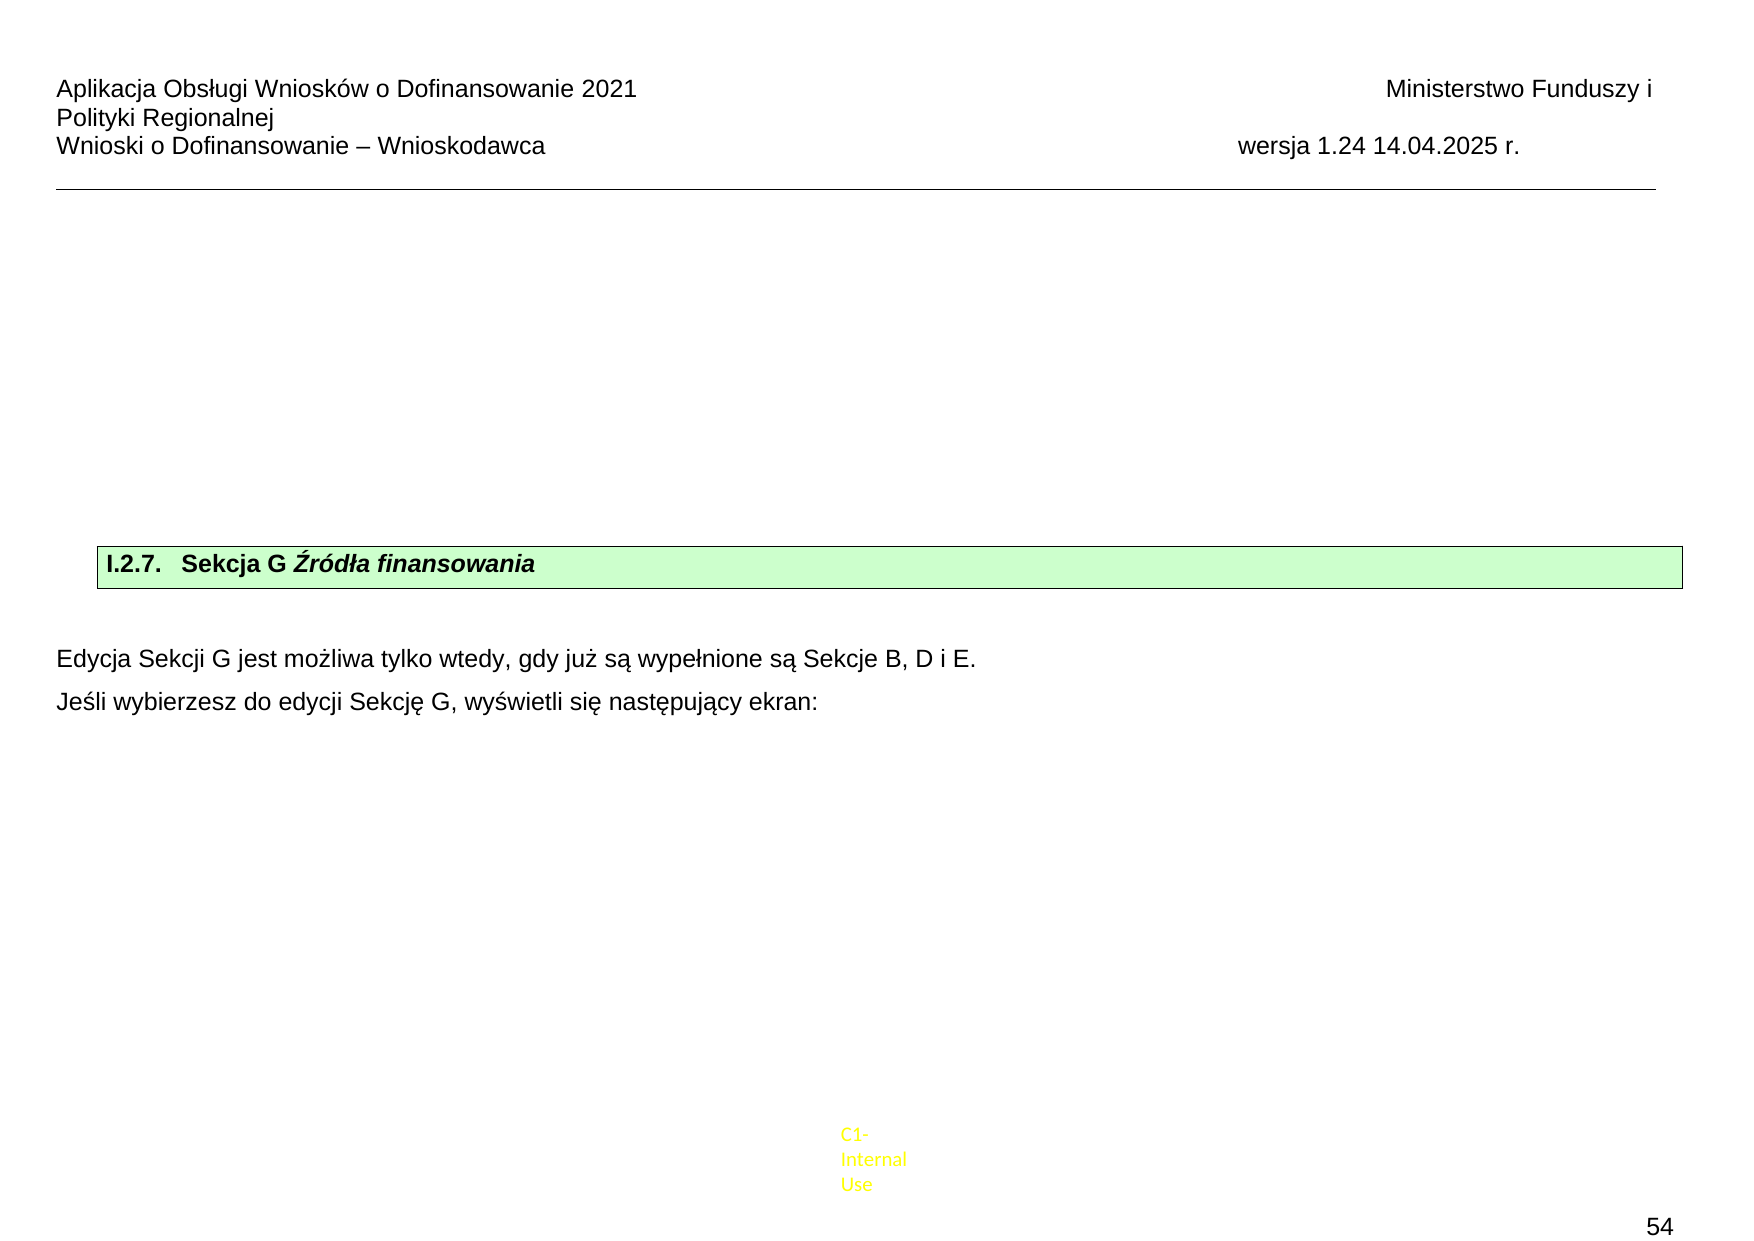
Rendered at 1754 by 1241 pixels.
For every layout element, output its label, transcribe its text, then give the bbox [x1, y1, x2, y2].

text Jeśli wybierzesz do edycji Sekcję G, wyświetli się następujący ekran: [56, 687, 1674, 716]
subtitle Sekcja G Źródła finansowania [98, 547, 1682, 588]
text Edycja Sekcji G jest możliwa tylko wtedy, gdy już są wypełnione są Sekcje B, D i E. [56, 644, 1674, 673]
